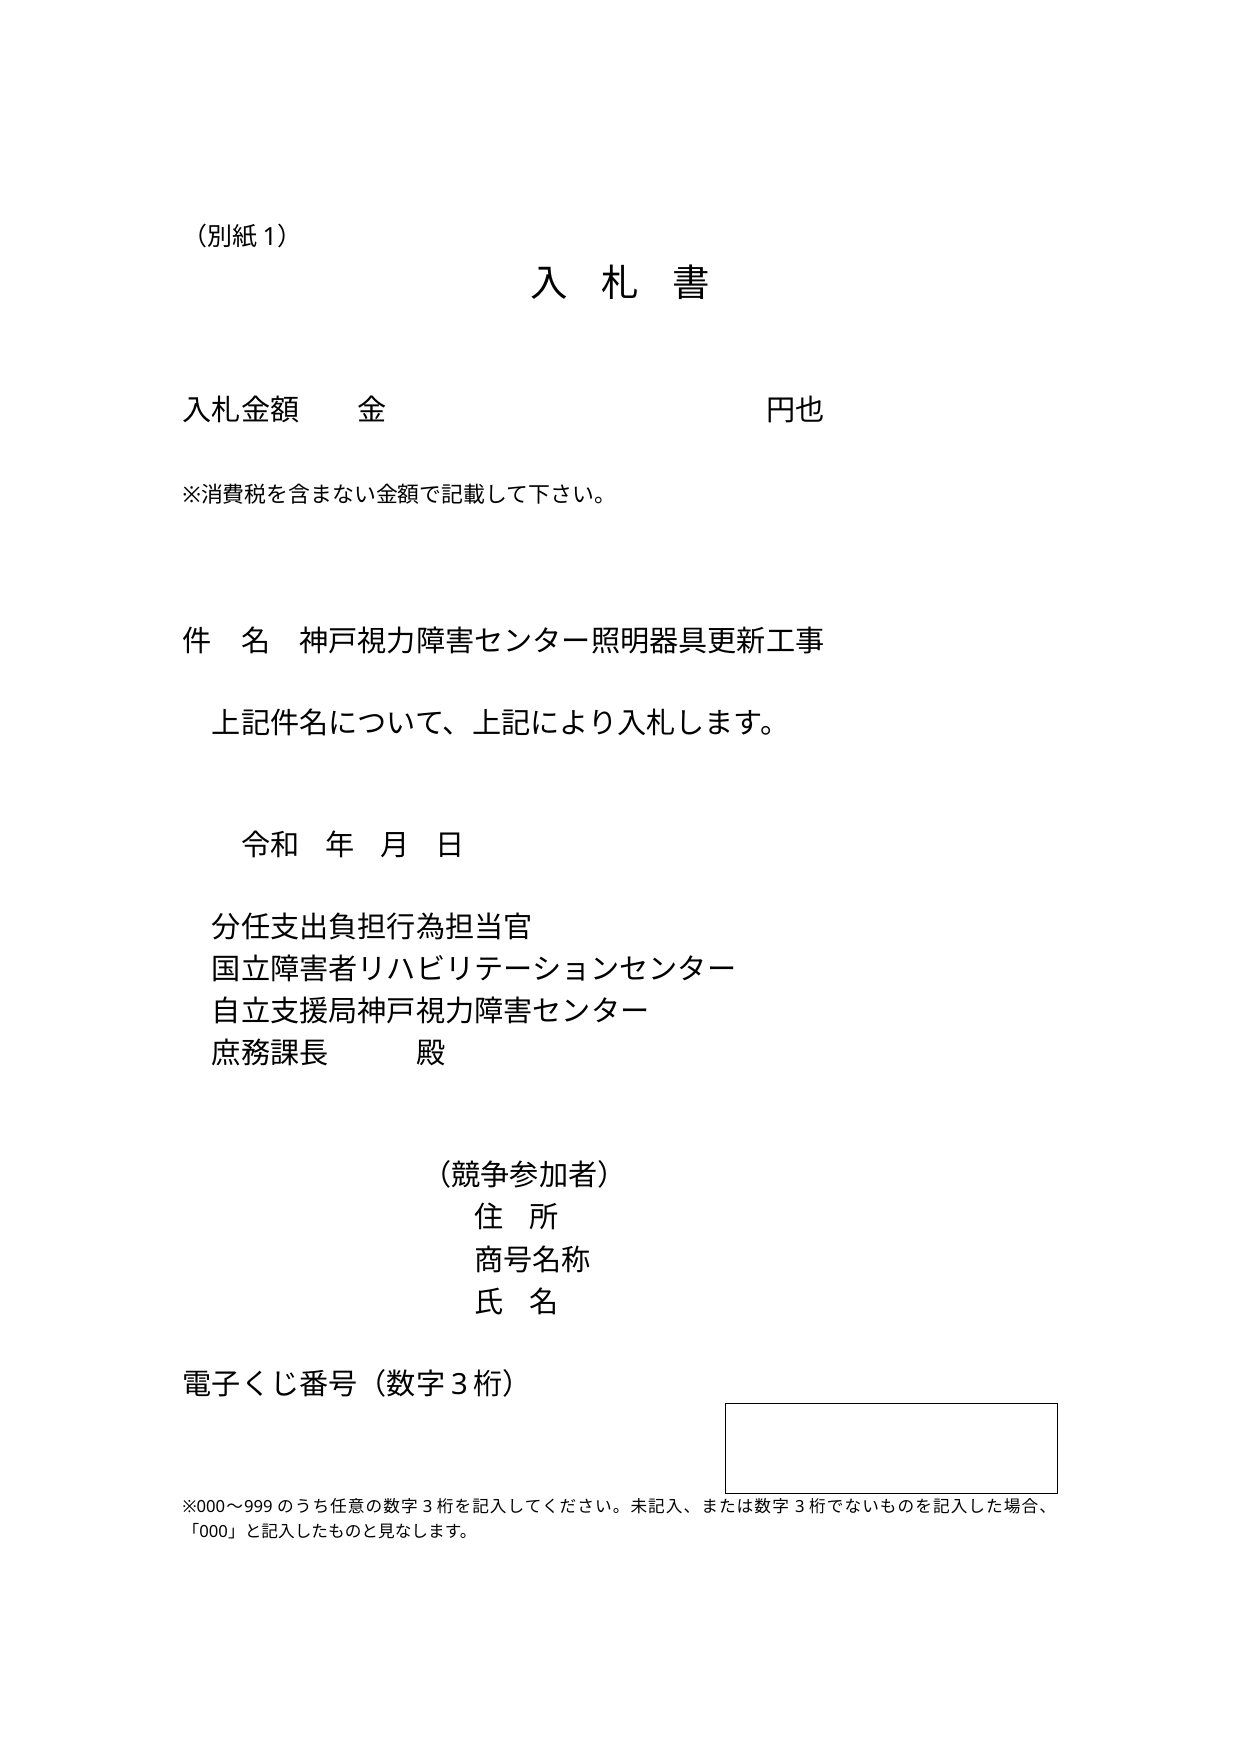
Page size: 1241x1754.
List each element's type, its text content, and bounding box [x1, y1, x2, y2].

text ※000～999のうち任意の数字3桁を記入してください。未記入、または数字3桁でないものを記入した場合、「000」と記入したものと見なします。 [182, 1493, 1058, 1542]
table_header [726, 1404, 1057, 1492]
text 氏 名 [182, 1278, 1058, 1321]
text （別紙1） [182, 217, 1058, 253]
text 住 所 [182, 1194, 1058, 1236]
text 庶務課長 殿 [182, 1030, 1058, 1072]
text 自立支援局神戸視力障害センター [182, 988, 1058, 1030]
text 電子くじ番号（数字3桁） [182, 1361, 1058, 1403]
text 国立障害者リハビリテーションセンター [182, 945, 1058, 988]
text 件名 神戸視力障害センター照明器具更新工事 [182, 617, 1058, 660]
text 入札金額 金 円也 [182, 387, 1058, 429]
text 分任支出負担行為担当官 [182, 903, 1058, 945]
text 令和 年 月 日 [182, 821, 1058, 863]
text 入 札 書 [182, 253, 1058, 307]
text 上記件名について、上記により入札します。 [182, 699, 1058, 742]
text （競争参加者） [182, 1152, 1058, 1194]
text 商号名称 [182, 1236, 1058, 1278]
text ※消費税を含まない金額で記載して下さい。 [182, 469, 1058, 508]
